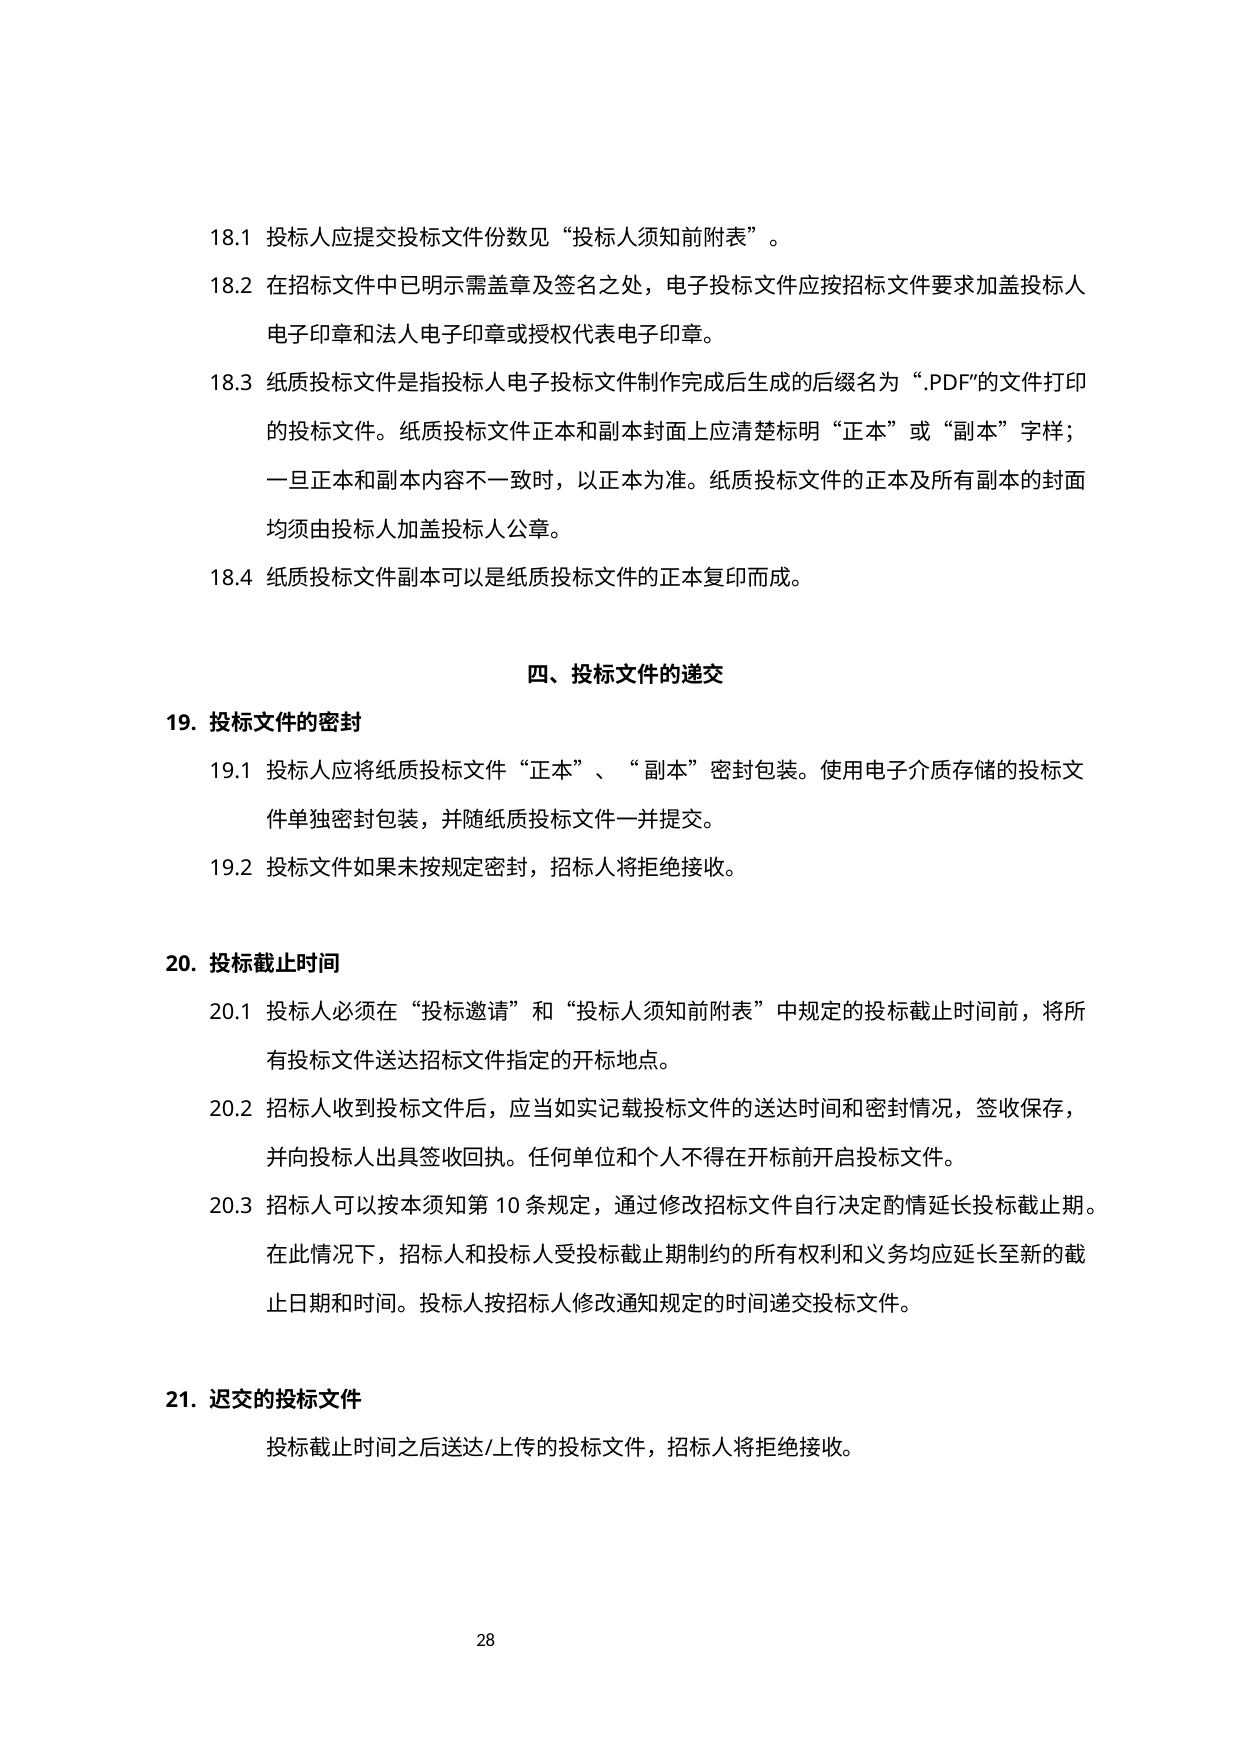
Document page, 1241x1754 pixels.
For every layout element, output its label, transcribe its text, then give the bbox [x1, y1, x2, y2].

list 投标截止时间 [165, 946, 1087, 978]
list 在招标文件中已明示需盖章及签名之处，电子投标文件应按招标文件要求加盖投标人电子印章和法人电子印章或授权代表电子印章。 [209, 268, 1087, 349]
text 投标截止时间之后送达/上传的投标文件，招标人将拒绝接收。 [266, 1430, 1087, 1462]
list 纸质投标文件是指投标人电子投标文件制作完成后生成的后缀名为“.PDF”的文件打印的投标文件。纸质投标文件正本和副本封面上应清楚标明“正本”或“副本”字样；一旦正本和副本内容不一致时，以正本为准。纸质投标文件的正本及所有副本的封面均须由投标人加盖投标人公章。 [209, 365, 1087, 544]
list 投标人应将纸质投标文件“正本”、“ 副本”密封包装。使用电子介质存储的投标文件单独密封包装，并随纸质投标文件一并提交。 [209, 753, 1087, 834]
list 纸质投标文件副本可以是纸质投标文件的正本复印而成。 [209, 559, 1087, 592]
list 招标人收到投标文件后，应当如实记载投标文件的送达时间和密封情况，签收保存，并向投标人出具签收回执。任何单位和个人不得在开标前开启投标文件。 [209, 1091, 1087, 1172]
list 招标人可以按本须知第10条规定，通过修改招标文件自行决定酌情延长投标截止期。在此情况下，招标人和投标人受投标截止期制约的所有权利和义务均应延长至新的截止日期和时间。投标人按招标人修改通知规定的时间递交投标文件。 [209, 1188, 1087, 1318]
list 迟交的投标文件 [165, 1381, 1087, 1414]
list 投标文件如果未按规定密封，招标人将拒绝接收。 [209, 850, 1087, 882]
list 投标文件的密封 [165, 704, 1087, 737]
text 四、投标文件的递交 [165, 656, 1087, 689]
list 投标人必须在“投标邀请”和“投标人须知前附表”中规定的投标截止时间前，将所有投标文件送达招标文件指定的开标地点。 [209, 994, 1087, 1075]
list 投标人应提交投标文件份数见“投标人须知前附表”。 [209, 219, 1087, 252]
